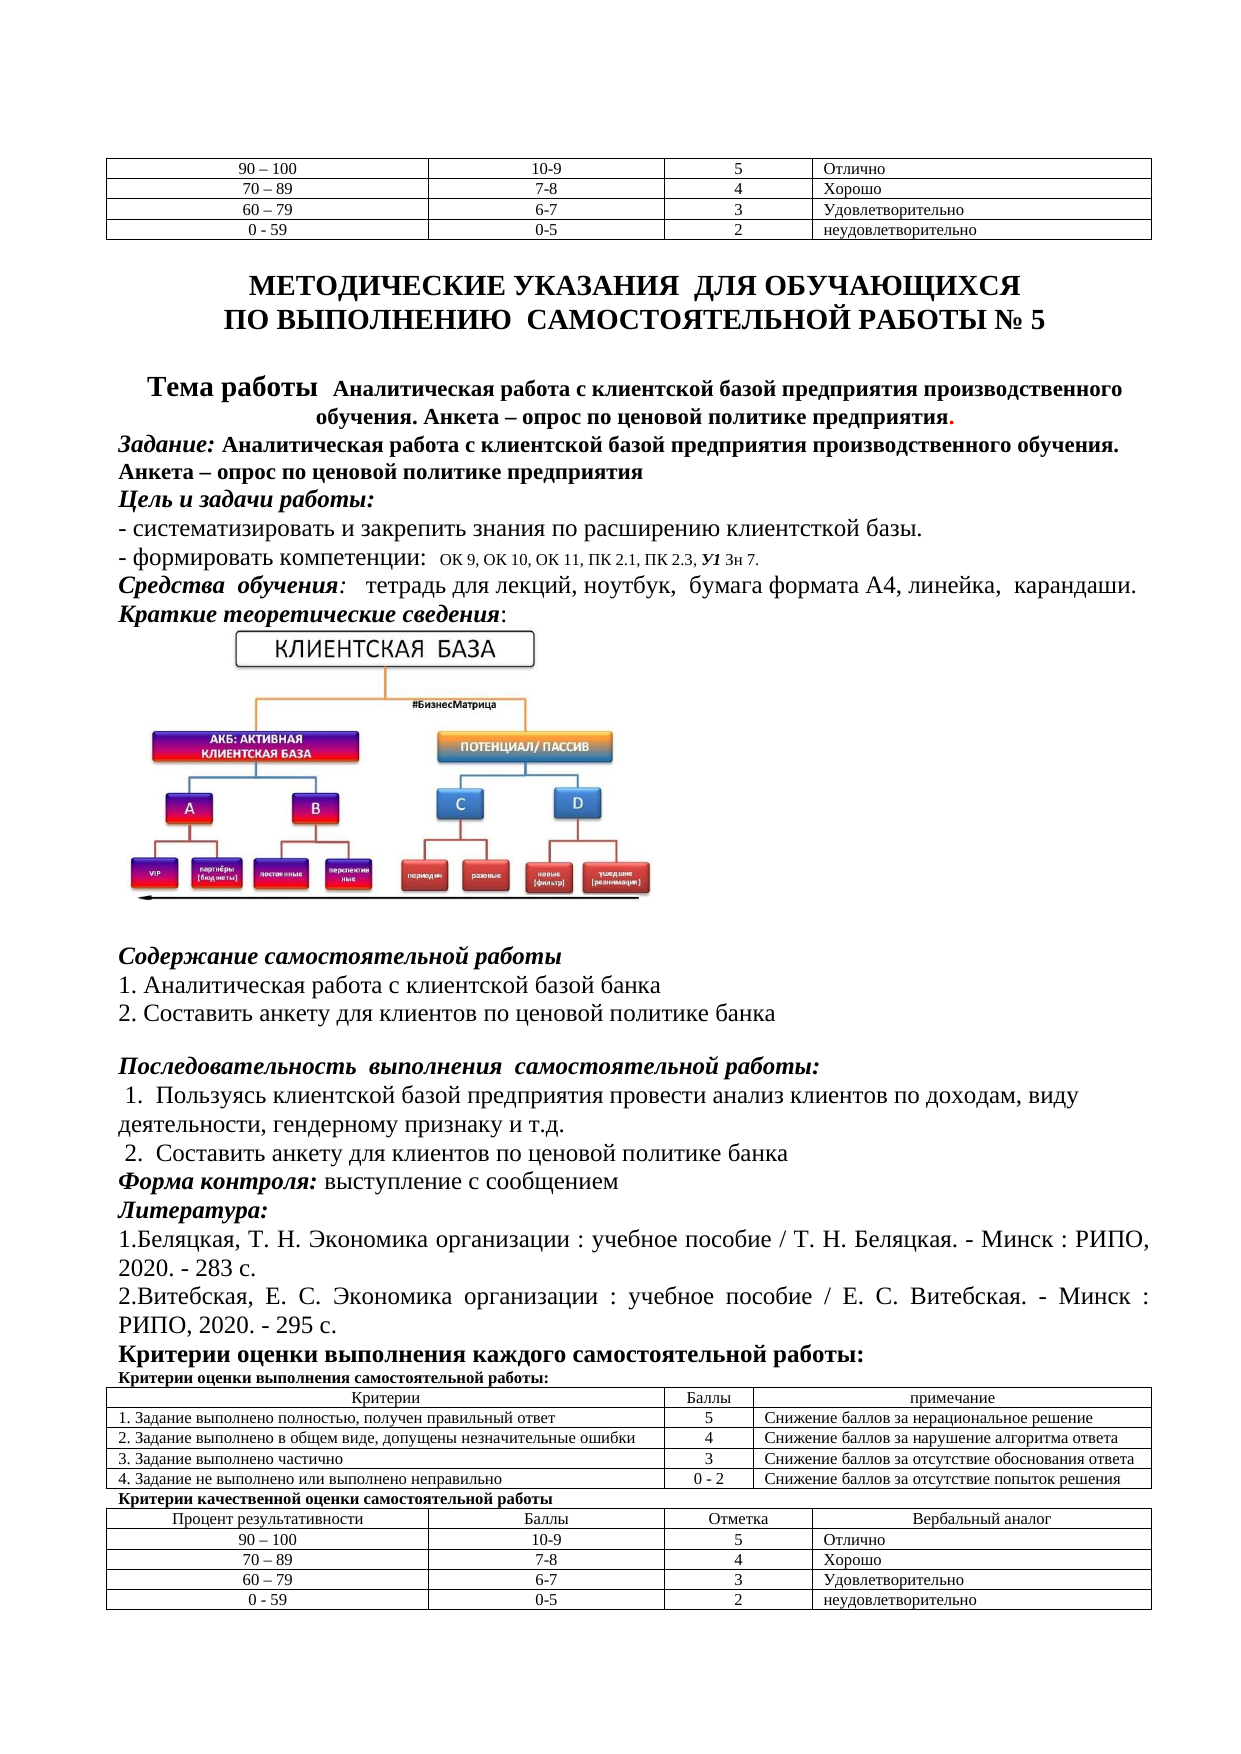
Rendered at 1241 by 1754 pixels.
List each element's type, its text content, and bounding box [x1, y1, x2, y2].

table_cell 60 – 79 [107, 199, 428, 218]
table_cell Хорошо [813, 1550, 1151, 1569]
table_cell 70 – 89 [107, 179, 428, 198]
table_header Процент результативности [107, 1509, 428, 1528]
text Цель и задачи работы: [118, 484, 1152, 513]
table_cell неудовлетворительно [813, 220, 1151, 239]
picture [118, 627, 653, 913]
table_cell 90 – 100 [107, 159, 428, 178]
table_cell 3 [665, 1570, 812, 1589]
text - систематизировать и закрепить знания по расширению клиентсткой базы. [118, 513, 1152, 542]
table_cell 6-7 [429, 199, 664, 218]
table_cell Снижение баллов за отсутствие попыток решения [754, 1469, 1151, 1488]
text Форма контроля: выступление с сообщением [118, 1166, 1152, 1195]
text 1. Пользуясь клиентской базой предприятия провести анализ клиентов по доходам, виду деятельности, гендерному признаку и т.д. [118, 1080, 1152, 1138]
table_cell 6-7 [429, 1570, 664, 1589]
text 1. Аналитическая работа с клиентской базой банка [118, 970, 1152, 998]
table_cell 0 - 2 [665, 1469, 753, 1488]
text Задание: Аналитическая работа с клиентской базой предприятия производственного обучения. Анкета – опрос по ценовой политике предприятия [118, 429, 1152, 484]
table_cell 0 - 59 [107, 1590, 428, 1609]
table_header Отметка [665, 1509, 812, 1528]
text 2.Витебская, Е. С. Экономика организации : учебное пособие / Е. С. Витебская. - Минск : РИПО, 2020. - 295 с. [118, 1281, 1152, 1339]
text Средства обучения: тетрадь для лекций, ноутбук, бумага формата А4, линейка, карандаши. [118, 570, 1152, 599]
text Критерии оценки выполнения самостоятельной работы: [118, 1368, 1152, 1387]
table_cell 70 – 89 [107, 1550, 428, 1569]
text - формировать компетенции: ОК 9, ОК 10, ОК 11, ПК 2.1, ПК 2.3, У1 Зн 7. [118, 542, 1152, 570]
table_cell 7-8 [429, 179, 664, 198]
table_cell 5 [665, 1529, 812, 1548]
table_cell 10-9 [429, 1529, 664, 1548]
text 2. Составить анкету для клиентов по ценовой политике банка [118, 998, 1152, 1027]
table_cell 4 [665, 179, 812, 198]
table_header Баллы [429, 1509, 664, 1528]
table_cell 3. Задание выполнено частично [107, 1449, 664, 1468]
table_cell 5 [665, 159, 812, 178]
text ПО ВЫПОЛНЕНИЮ САМОСТОЯТЕЛЬНОЙ РАБОТЫ № 5 [118, 302, 1152, 336]
text Последовательность выполнения самостоятельной работы: [118, 1051, 1152, 1080]
text Тема работы Аналитическая работа с клиентской базой предприятия производственного обучения. Анкета – опрос по ценовой политике предприятия. [118, 369, 1152, 429]
text Критерии оценки выполнения каждого самостоятельной работы: [118, 1339, 1152, 1368]
text Критерии качественной оценки самостоятельной работы [118, 1489, 1152, 1508]
table_cell Отлично [813, 159, 1151, 178]
table_header Вербальный аналог [813, 1509, 1151, 1528]
table_cell Удовлетворительно [813, 1570, 1151, 1589]
table_cell 2 [665, 1590, 812, 1609]
text Краткие теоретические сведения: [118, 599, 1152, 628]
text 1.Беляцкая, Т. Н. Экономика организации : учебное пособие / Т. Н. Беляцкая. - Минск : РИПО, 2020. - 283 с. [118, 1224, 1152, 1281]
table_cell Хорошо [813, 179, 1151, 198]
table_cell 0 - 59 [107, 220, 428, 239]
table_cell 4. Задание не выполнено или выполнено неправильно [107, 1469, 664, 1488]
table_cell 0-5 [429, 1590, 664, 1609]
table_header примечание [754, 1388, 1151, 1407]
table_cell 4 [665, 1428, 753, 1447]
table_cell Удовлетворительно [813, 199, 1151, 218]
table_cell Отлично [813, 1529, 1151, 1548]
table_header Баллы [665, 1388, 753, 1407]
table_cell 2 [665, 220, 812, 239]
text 2. Составить анкету для клиентов по ценовой политике банка [118, 1138, 1152, 1166]
table_cell 60 – 79 [107, 1570, 428, 1589]
table_cell 2. Задание выполнено в общем виде, допущены незначительные ошибки [107, 1428, 664, 1447]
table_cell Снижение баллов за нерациональное решение [754, 1408, 1151, 1427]
table_cell 10-9 [429, 159, 664, 178]
table_cell 1. Задание выполнено полностью, получен правильный ответ [107, 1408, 664, 1427]
text Литература: [118, 1195, 1152, 1224]
table_cell 90 – 100 [107, 1529, 428, 1548]
table_cell Снижение баллов за отсутствие обоснования ответа [754, 1449, 1151, 1468]
table_header Критерии [107, 1388, 664, 1407]
table_cell 4 [665, 1550, 812, 1569]
table_cell Снижение баллов за нарушение алгоритма ответа [754, 1428, 1151, 1447]
table_cell 3 [665, 1449, 753, 1468]
table_cell 0-5 [429, 220, 664, 239]
table_cell 5 [665, 1408, 753, 1427]
table_cell 3 [665, 199, 812, 218]
text МЕТОДИЧЕСКИЕ УКАЗАНИЯ ДЛЯ ОБУЧАЮЩИХСЯ [118, 268, 1152, 302]
text Содержание самостоятельной работы [118, 941, 1152, 970]
table_cell неудовлетворительно [813, 1590, 1151, 1609]
table_cell 7-8 [429, 1550, 664, 1569]
